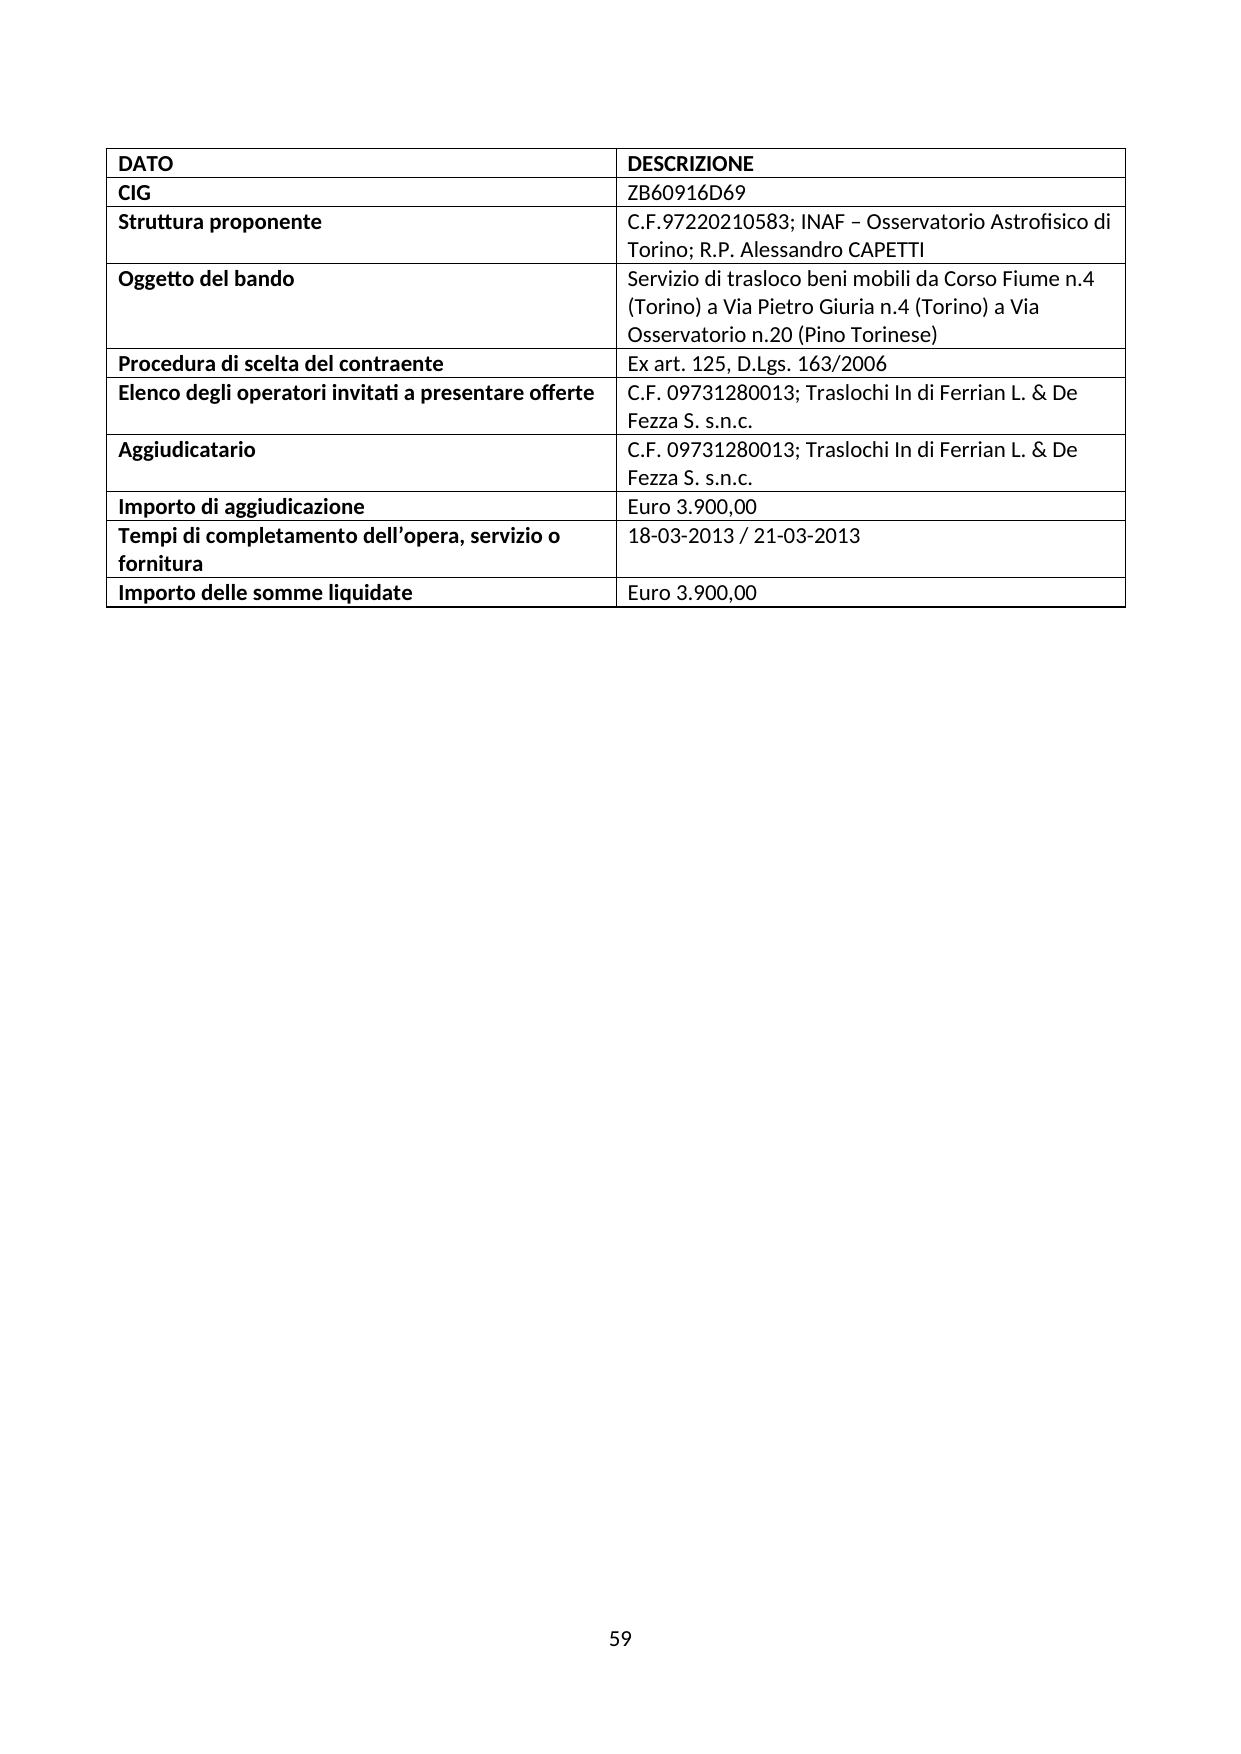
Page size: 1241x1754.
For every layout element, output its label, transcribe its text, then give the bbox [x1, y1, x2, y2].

table_cell Euro 3.900,00 [617, 578, 1125, 606]
table_cell C.F. 09731280013; Traslochi In di Ferrian L. & De Fezza S. s.n.c. [617, 378, 1125, 434]
table_cell C.F. 09731280013; Traslochi In di Ferrian L. & De Fezza S. s.n.c. [617, 435, 1125, 491]
table_header DATO [107, 149, 616, 177]
table_cell Tempi di completamento dell’opera, servizio o fornitura [107, 521, 616, 577]
table_cell Elenco degli operatori invitati a presentare offerte [107, 378, 616, 434]
table_cell C.F.97220210583; INAF – Osservatorio Astrofisico di Torino; R.P. Alessandro CAPETTI [617, 207, 1125, 263]
table_cell Struttura proponente [107, 207, 616, 263]
table_cell Ex art. 125, D.Lgs. 163/2006 [617, 349, 1125, 377]
table_cell Servizio di trasloco beni mobili da Corso Fiume n.4 (Torino) a Via Pietro Giuria n.4 (Torino) a Via Osservatorio n.20 (Pino Torinese) [617, 264, 1125, 348]
table_cell ZB60916D69 [617, 178, 1125, 206]
table_cell Procedura di scelta del contraente [107, 349, 616, 377]
table_header DESCRIZIONE [617, 149, 1125, 177]
table_cell CIG [107, 178, 616, 206]
table_cell Importo delle somme liquidate [107, 578, 616, 606]
table_cell Aggiudicatario [107, 435, 616, 491]
table_cell Importo di aggiudicazione [107, 492, 616, 520]
table_cell 18-03-2013 / 21-03-2013 [617, 521, 1125, 577]
table_cell Oggetto del bando [107, 264, 616, 348]
table_cell Euro 3.900,00 [617, 492, 1125, 520]
